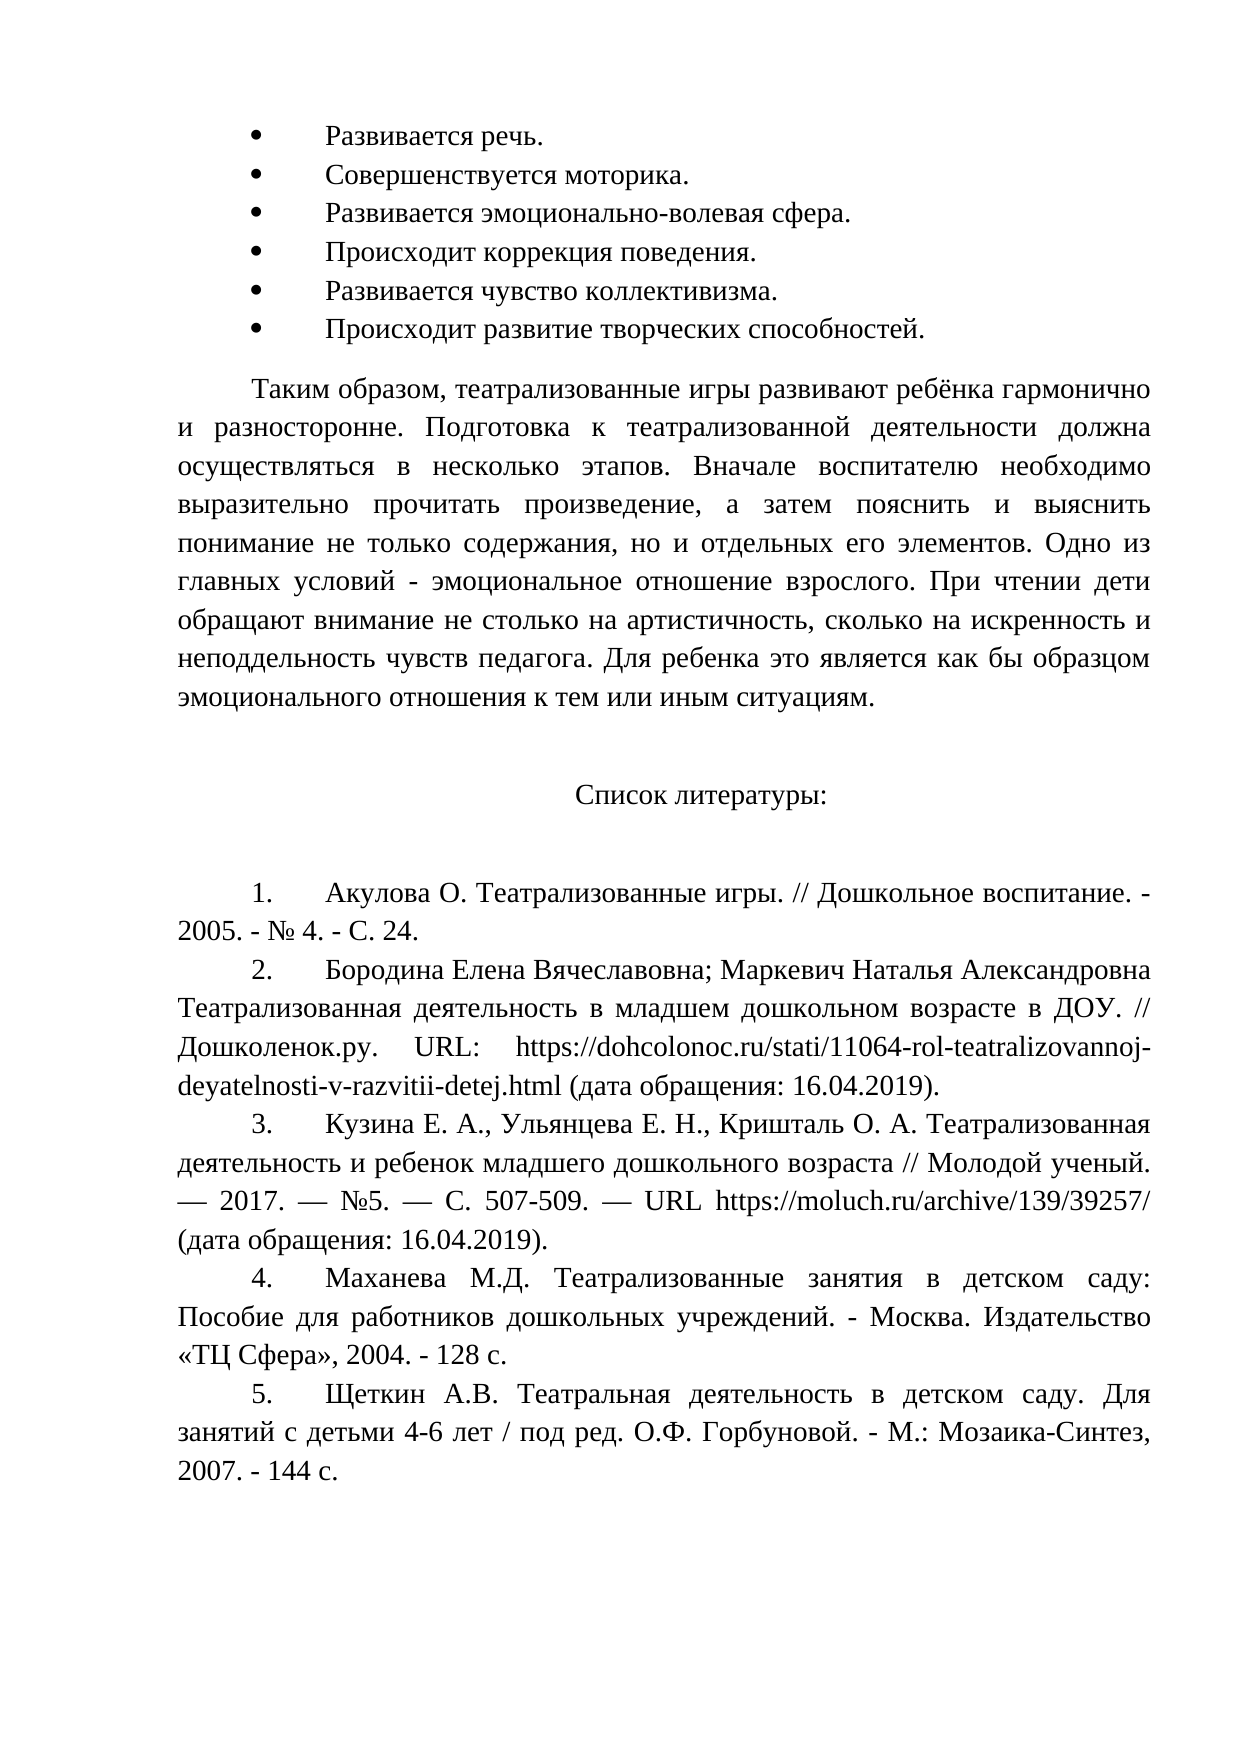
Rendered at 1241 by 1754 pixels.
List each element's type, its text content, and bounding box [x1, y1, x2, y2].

list Бородина Елена Вячеславовна; Маркевич Наталья Александровна Театрализованная деятельность в младшем дошкольном возрасте в ДОУ. // Дошколенок.ру. URL: https://dohcolonoc.ru/stati/11064-rol-teatralizovannoj-deyatelnosti-v-razvitii-detej.html (дата обращения: 16.04.2019). [177, 952, 1152, 1101]
list Происходит развитие творческих способностей. [177, 311, 1152, 345]
list Развивается эмоционально-волевая сфера. [177, 195, 1152, 229]
list Развивается чувство коллективизма. [177, 273, 1152, 306]
list Кузина Е. А., Ульянцева Е. Н., Кришталь О. А. Театрализованная деятельность и ребенок младшего дошкольного возраста // Молодой ученый. — 2017. — №5. — С. 507-509. — URL https://moluch.ru/archive/139/39257/ (дата обращения: 16.04.2019). [177, 1106, 1152, 1255]
text Список литературы: [177, 777, 1152, 811]
list Щеткин А.В. Театральная деятельность в детском саду. Для занятий с детьми 4-6 лет / под ред. О.Ф. Горбуновой. - М.: Мозаика-Синтез, 2007. - 144 с. [177, 1376, 1152, 1487]
list Маханева М.Д. Театрализованные занятия в детском саду: Пособие для работников дошкольных учреждений. - Москва. Издательство «ТЦ Сфера», 2004. - 128 с. [177, 1260, 1152, 1371]
list Совершенствуется моторика. [177, 157, 1152, 190]
list Развивается речь. [177, 118, 1152, 152]
text Таким образом, театрализованные игры развивают ребёнка гармонично и разносторонне. Подготовка к театрализованной деятельности должна осуществляться в несколько этапов. Вначале воспитателю необходимо выразительно прочитать произведение, а затем пояснить и выяснить понимание не только содержания, но и отдельных его элементов. Одно из главных условий - эмоциональное отношение взрослого. При чтении дети обращают внимание не столько на артистичность, сколько на искренность и неподдельность чувств педагога. Для ребенка это является как бы образцом эмоционального отношения к тем или иным ситуациям. [177, 371, 1152, 713]
list Происходит коррекция поведения. [177, 234, 1152, 268]
list Акулова О. Театрализованные игры. // Дошкольное воспитание. - 2005. - № 4. - С. 24. [177, 875, 1152, 947]
